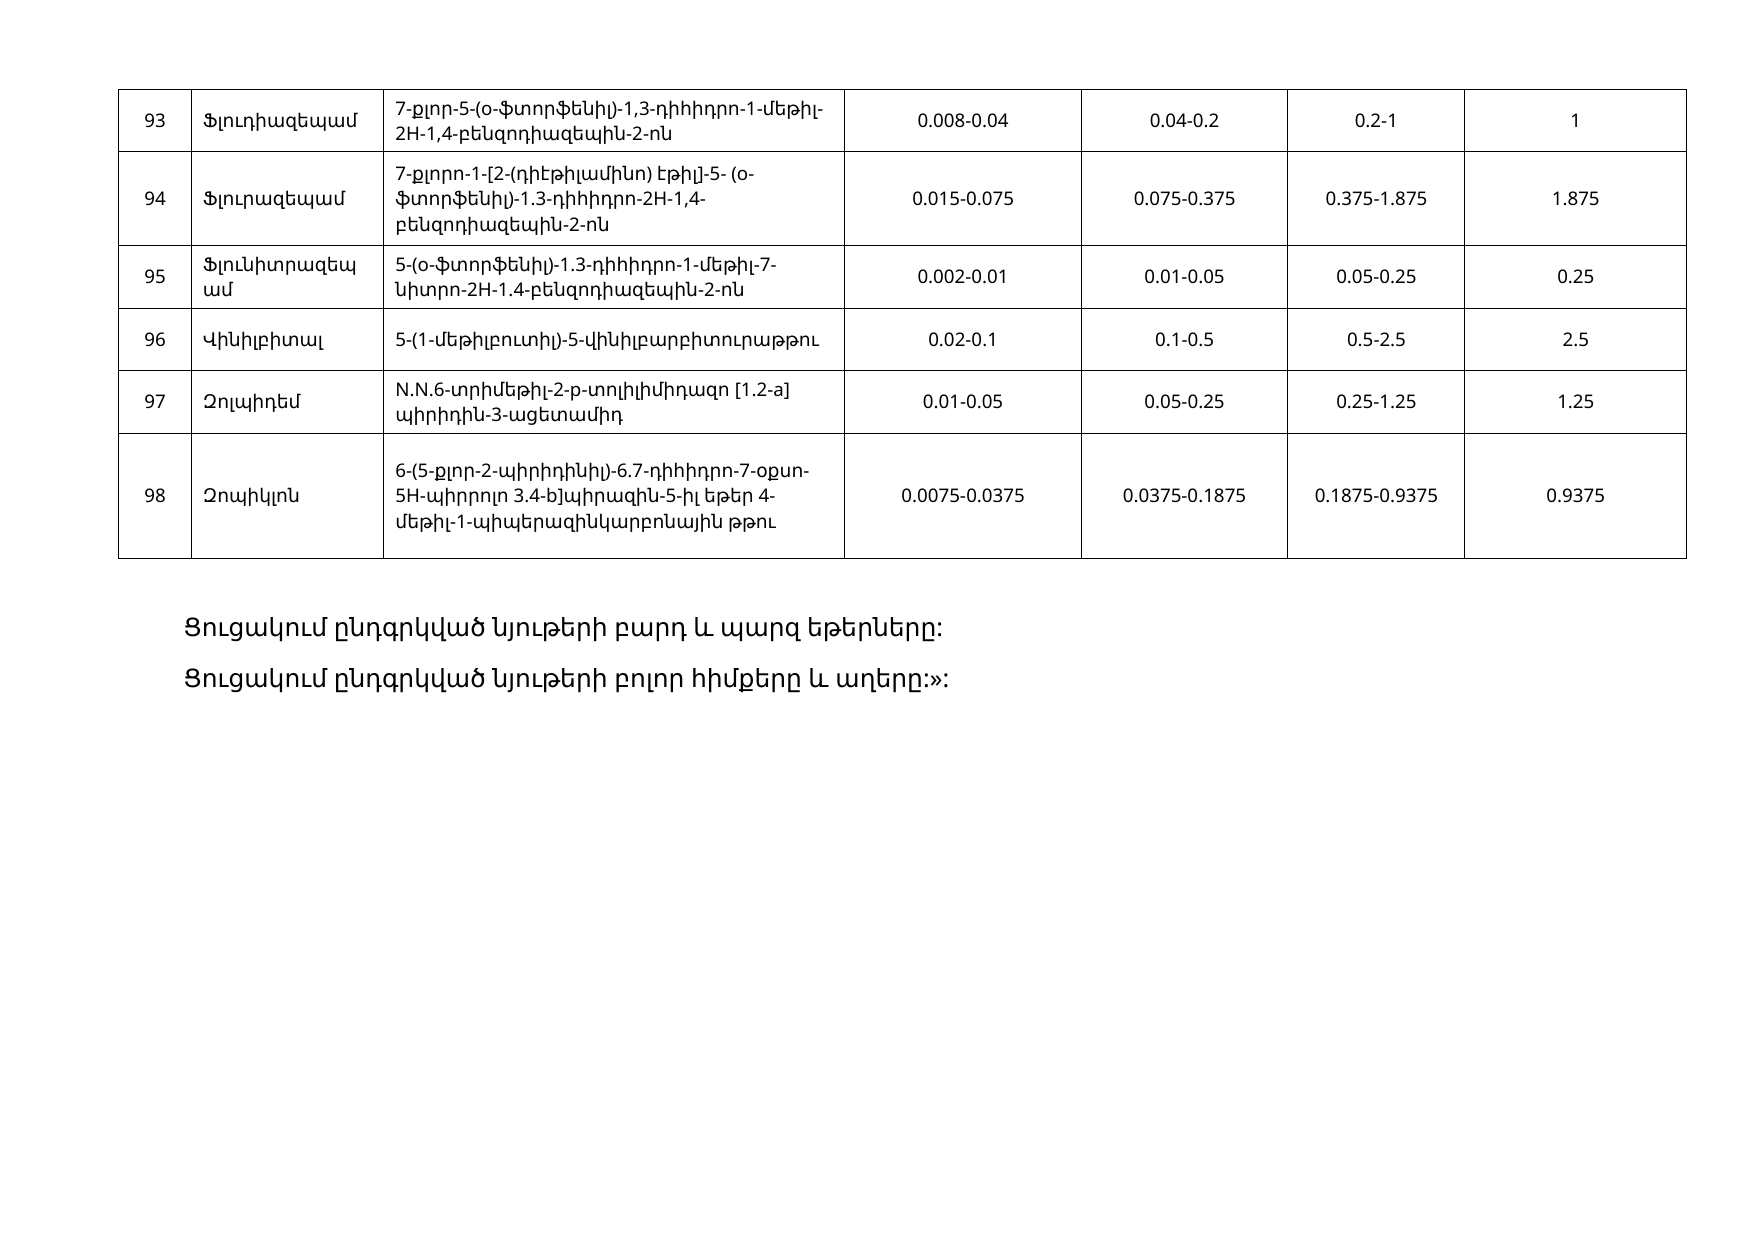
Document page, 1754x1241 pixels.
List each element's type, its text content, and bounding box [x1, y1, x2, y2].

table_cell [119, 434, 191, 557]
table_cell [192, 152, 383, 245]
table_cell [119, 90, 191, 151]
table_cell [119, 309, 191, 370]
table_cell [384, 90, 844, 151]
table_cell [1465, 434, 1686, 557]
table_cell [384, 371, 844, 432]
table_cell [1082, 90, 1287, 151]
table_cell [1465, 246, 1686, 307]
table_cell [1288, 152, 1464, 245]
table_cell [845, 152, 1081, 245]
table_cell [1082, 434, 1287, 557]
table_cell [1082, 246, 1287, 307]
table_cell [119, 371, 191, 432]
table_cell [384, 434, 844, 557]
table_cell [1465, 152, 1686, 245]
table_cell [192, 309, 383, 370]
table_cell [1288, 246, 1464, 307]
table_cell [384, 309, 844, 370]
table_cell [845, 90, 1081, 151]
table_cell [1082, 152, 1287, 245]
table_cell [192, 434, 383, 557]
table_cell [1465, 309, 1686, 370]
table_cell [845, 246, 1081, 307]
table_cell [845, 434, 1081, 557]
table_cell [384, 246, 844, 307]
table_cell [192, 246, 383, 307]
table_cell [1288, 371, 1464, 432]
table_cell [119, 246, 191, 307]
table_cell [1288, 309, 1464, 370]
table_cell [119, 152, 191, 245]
text Ցուցակում ընդգրկված նյութերի բարդ և պարզ եթերները: [148, 609, 1636, 643]
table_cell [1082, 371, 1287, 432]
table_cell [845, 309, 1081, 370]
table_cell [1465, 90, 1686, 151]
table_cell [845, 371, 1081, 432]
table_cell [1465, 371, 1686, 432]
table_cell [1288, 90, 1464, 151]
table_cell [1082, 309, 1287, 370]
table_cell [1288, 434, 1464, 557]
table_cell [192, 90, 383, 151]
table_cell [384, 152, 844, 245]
text Ցուցակում ընդգրկված նյութերի բոլոր հիմքերը և աղերը:»: [148, 661, 1636, 694]
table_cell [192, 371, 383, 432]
